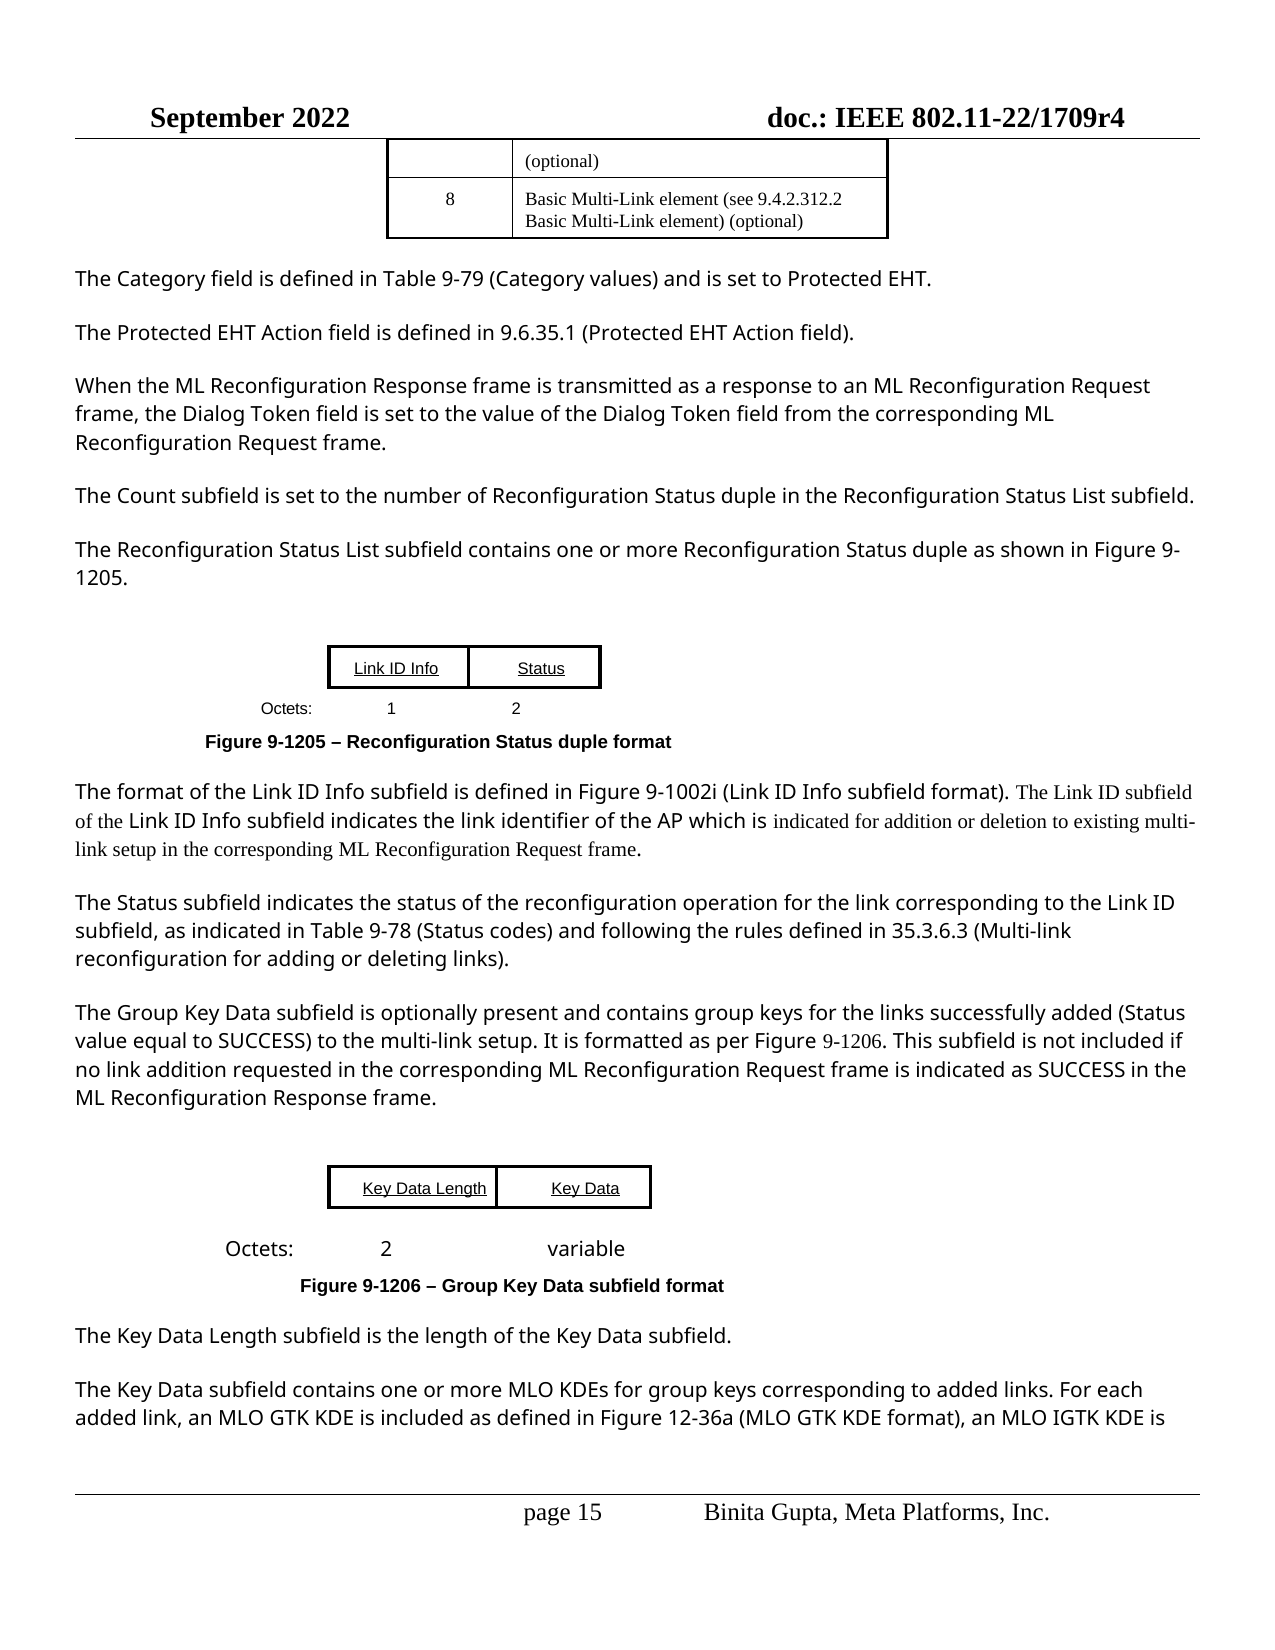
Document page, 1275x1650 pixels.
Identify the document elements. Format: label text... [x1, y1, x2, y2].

text Figure 9-1206 – Group Key Data subfield format [225, 1275, 1200, 1296]
text Octets: 2 variable [225, 1234, 1200, 1262]
text The Category field is defined in Table 9-79 (Category values) and is set to Protected EHT. [75, 264, 1200, 293]
text The Status subfield indicates the status of the reconfiguration operation for the link corresponding to the Link ID subfield, as indicated in Table 9-78 (Status codes) and following the rules defined in 35.3.6.3 (Multi-link reconfiguration for adding or deleting links). [75, 888, 1200, 973]
text The format of the Link ID Info subfield is defined in Figure 9-1002i (Link ID Info subfield format). The Link ID subfield of the Link ID Info subfield indicates the link identifier of the AP which is indicated for addition or deletion to existing multi-link setup in the corresponding ML Reconfiguration Request frame. [75, 777, 1200, 863]
text Figure 9-1205 – Reconfiguration Status duple format [75, 731, 1200, 752]
text The Reconfiguration Status List subfield contains one or more Reconfiguration Status duple as shown in Figure 9-1205. [75, 535, 1200, 592]
text The Key Data Length subfield is the length of the Key Data subfield. [75, 1321, 1200, 1350]
table_cell 8 [389, 178, 512, 237]
table_header Key Data [498, 1168, 649, 1206]
table_header Key Data Length [331, 1168, 495, 1206]
table_header Link ID Info [331, 648, 467, 686]
table_cell Basic Multi-Link element (see 9.4.2.312.2 Basic Multi-Link element) (optional) [513, 178, 886, 237]
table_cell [513, 140, 886, 177]
text The Protected EHT Action field is defined in 9.6.35.1 (Protected EHT Action field). [75, 318, 1200, 346]
text The Group Key Data subfield is optionally present and contains group keys for the links successfully added (Status value equal to SUCCESS) to the multi-link setup. It is formatted as per Figure 9-1206. This subfield is not included if no link addition requested in the corresponding ML Reconfiguration Request frame is indicated as SUCCESS in the ML Reconfiguration Response frame. [75, 998, 1200, 1112]
text When the ML Reconfiguration Response frame is transmitted as a response to an ML Reconfiguration Request frame, the Dialog Token field is set to the value of the Dialog Token field from the corresponding ML Reconfiguration Request frame. [75, 371, 1200, 456]
table_header Status [470, 648, 598, 686]
text The Count subfield is set to the number of Reconfiguration Status duple in the Reconfiguration Status List subfield. [75, 481, 1200, 510]
text Octets: 1 2 [75, 699, 1200, 718]
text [75, 1375, 1200, 1432]
table_cell 7 [389, 140, 512, 177]
